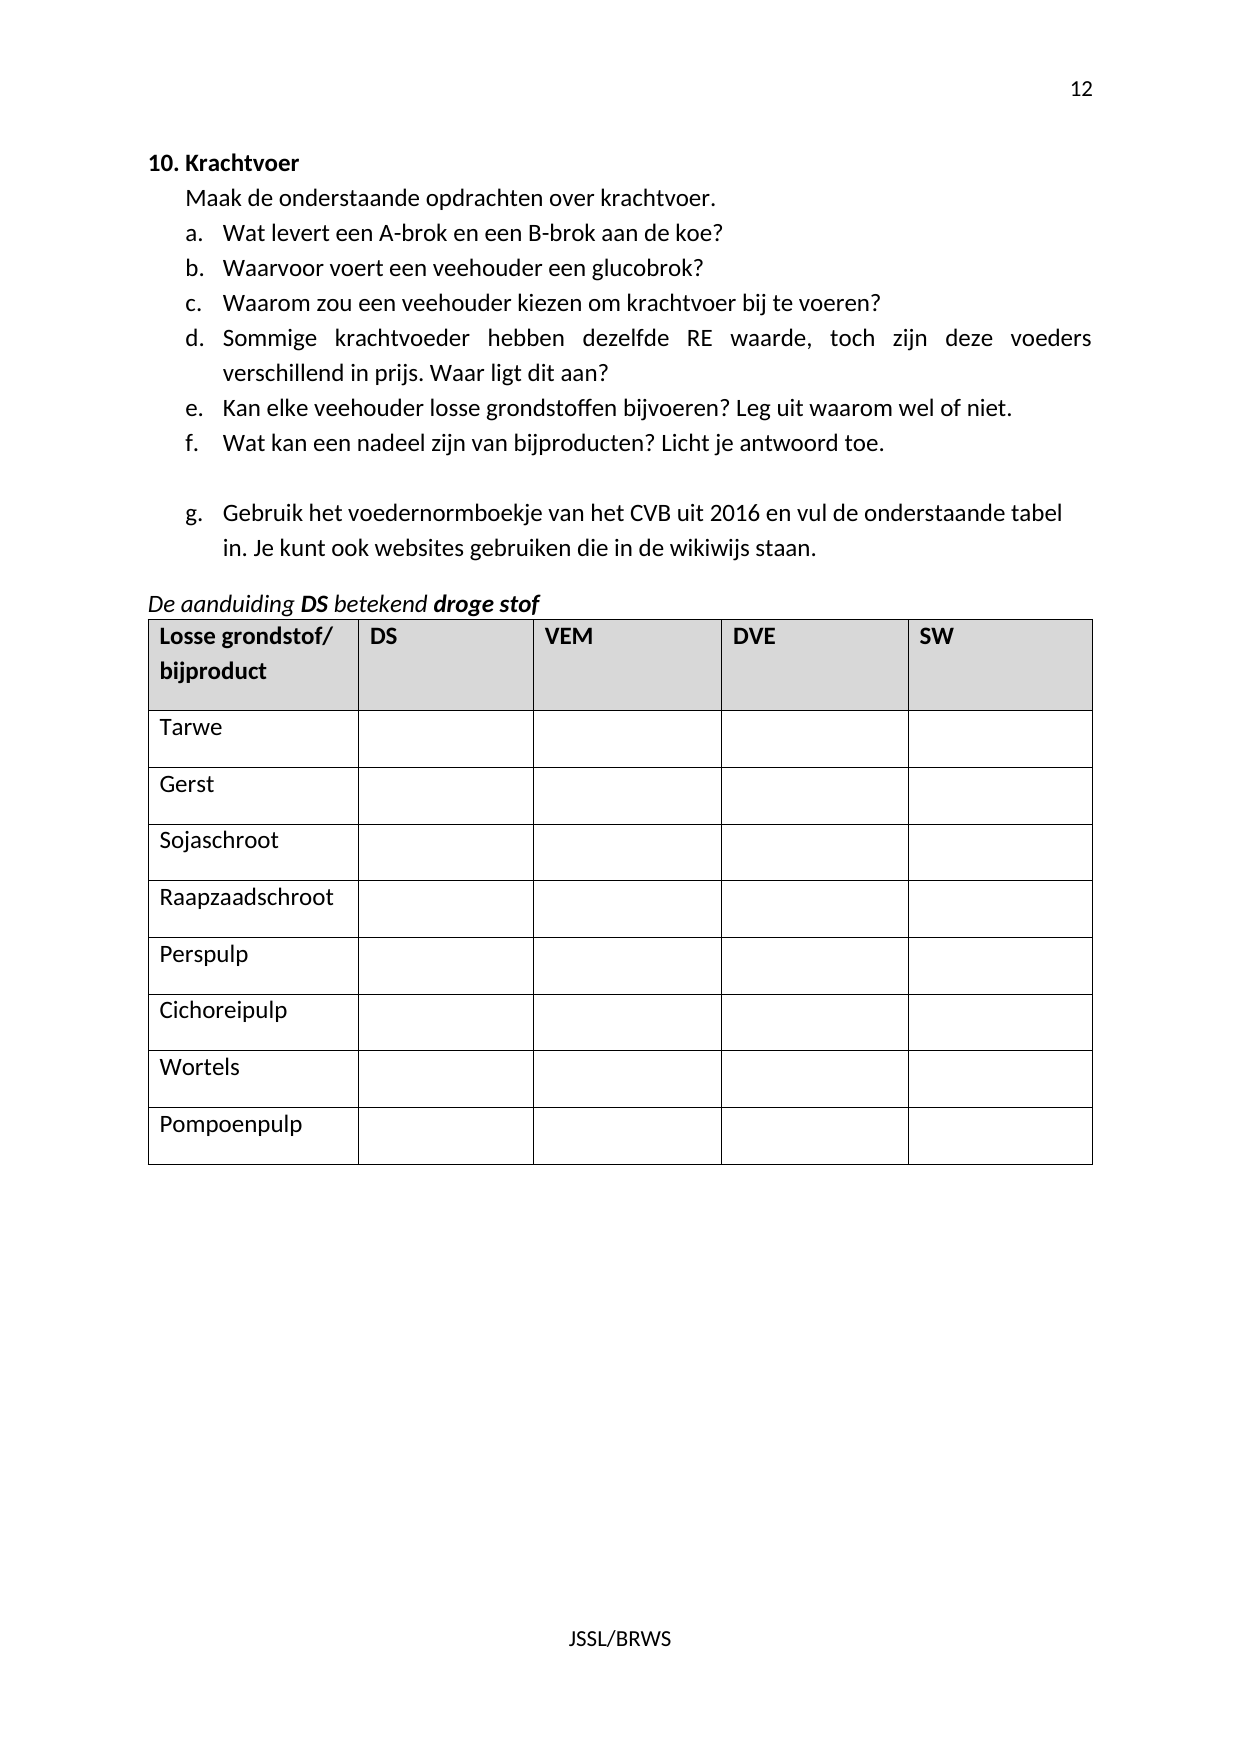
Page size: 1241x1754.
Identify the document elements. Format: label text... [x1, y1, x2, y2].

table_header VEM [534, 620, 721, 710]
table_cell [722, 825, 908, 880]
table_cell [722, 1051, 908, 1107]
table_cell [534, 768, 721, 823]
table_cell [722, 768, 908, 823]
table_cell [722, 995, 908, 1050]
table_header DS [359, 620, 533, 710]
table_cell [722, 938, 908, 993]
table_cell Raapzaadschroot [149, 881, 358, 937]
table_cell Perspulp [149, 938, 358, 993]
table_cell [909, 711, 1092, 767]
table_cell Sojaschroot [149, 825, 358, 880]
table_cell [359, 938, 533, 993]
table_cell [909, 881, 1092, 937]
table_cell [909, 768, 1092, 823]
table_cell [359, 711, 533, 767]
table_cell Wortels [149, 1051, 358, 1107]
list Sommige krachtvoeder hebben dezelfde RE waarde, toch zijn deze voeders verschillend in prijs. Waar ligt dit aan? [185, 323, 1093, 388]
table_cell [359, 1051, 533, 1107]
table_cell [722, 881, 908, 937]
table_cell [534, 711, 721, 767]
table_cell [909, 825, 1092, 880]
list Maak de onderstaande opdrachten over krachtvoer. [185, 183, 1093, 213]
list Wat kan een nadeel zijn van bijproducten? Licht je antwoord toe. [185, 428, 1093, 458]
list Kan elke veehouder losse grondstoffen bijvoeren? Leg uit waarom wel of niet. [185, 393, 1093, 423]
table_header SW [909, 620, 1092, 710]
table_cell Cichoreipulp [149, 995, 358, 1050]
table_cell [534, 1108, 721, 1163]
table_cell [534, 995, 721, 1050]
table_cell [359, 768, 533, 823]
list Waarom zou een veehouder kiezen om krachtvoer bij te voeren? [185, 288, 1093, 318]
table_cell [534, 881, 721, 937]
table_cell [534, 938, 721, 993]
table_cell [359, 825, 533, 880]
table_cell Pompoenpulp [149, 1108, 358, 1163]
table_header Losse grondstof/ bijproduct [149, 620, 358, 710]
table_header DVE [722, 620, 908, 710]
list Gebruik het voedernormboekje van het CVB uit 2016 en vul de onderstaande tabel in. Je kunt ook websites gebruiken die in de wikiwijs staan. [185, 498, 1093, 563]
table_cell [359, 995, 533, 1050]
table_cell [359, 1108, 533, 1163]
table_cell [534, 1051, 721, 1107]
table_cell [534, 825, 721, 880]
list Wat levert een A-brok en een B-brok aan de koe? [185, 218, 1093, 248]
table_cell [909, 995, 1092, 1050]
list Waarvoor voert een veehouder een glucobrok? [185, 253, 1093, 283]
table_cell Gerst [149, 768, 358, 823]
text De aanduiding DS betekend droge stof [148, 588, 1093, 619]
list Krachtvoer [148, 148, 1093, 178]
table_cell [909, 1108, 1092, 1163]
table_cell [722, 711, 908, 767]
table_cell [359, 881, 533, 937]
table_cell [909, 938, 1092, 993]
table_cell Tarwe [149, 711, 358, 767]
table_cell [909, 1051, 1092, 1107]
table_cell [722, 1108, 908, 1163]
